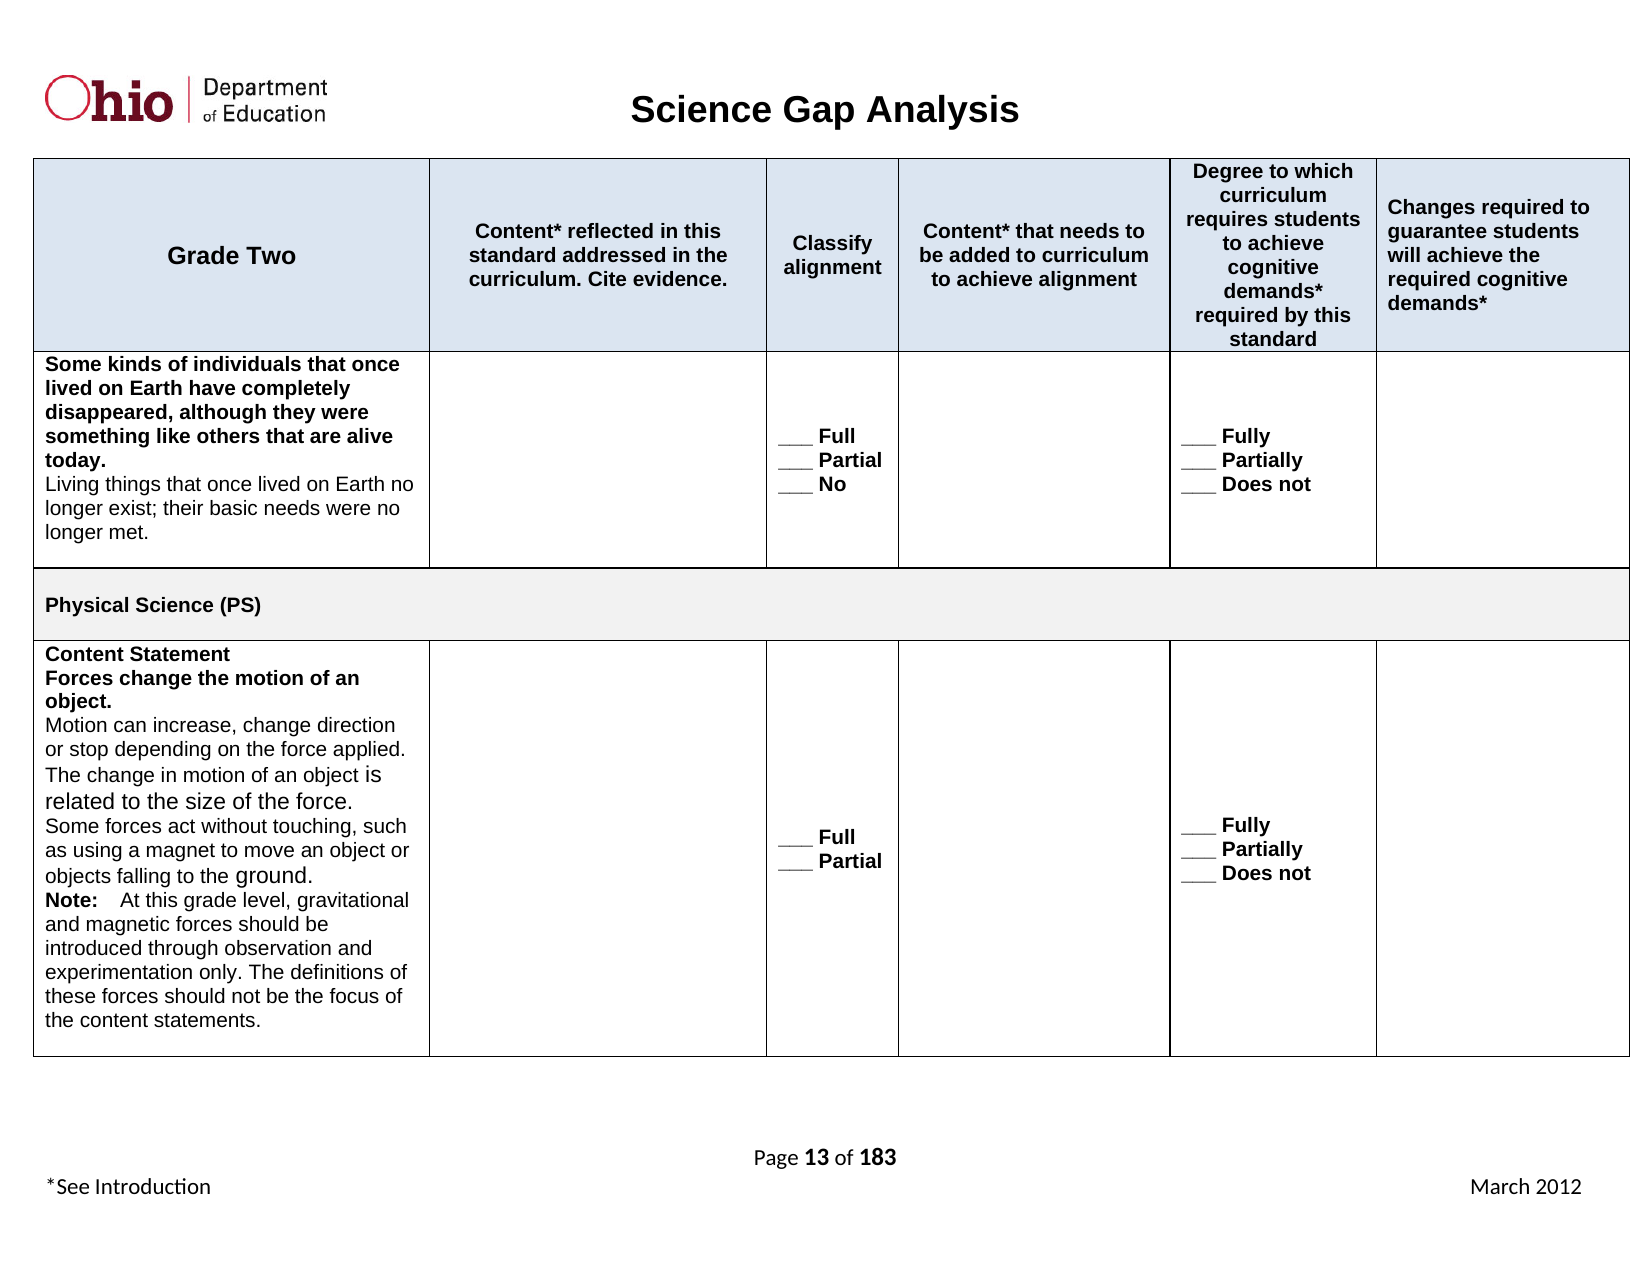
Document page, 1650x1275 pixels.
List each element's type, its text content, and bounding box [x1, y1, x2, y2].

table_cell [899, 352, 1169, 567]
table_cell Content Statement Forces change the motion of an object. Motion can increase, change direction or stop depending on the force applied. The change in motion of an object is related to the size of the force. Some forces act without touching, such as using a magnet to move an object or objects falling to the ground. Note: At this grade level, gravitational and magnetic forces should be introduced through observation and experimentation only. The definitions of these forces should not be the focus of the content statements. [34, 641, 429, 1056]
table_cell ___ Fully ___ Partially ___ Does not [1171, 352, 1376, 567]
table_cell ___ Full ___ Partial [767, 641, 898, 1056]
table_header Grade Two [34, 159, 429, 351]
table_cell ___ Fully ___ Partially ___ Does not [1171, 641, 1376, 1056]
table_cell [430, 352, 766, 567]
table_header Content* that needs to be added to curriculum to achieve alignment [899, 159, 1169, 351]
table_cell [1377, 641, 1629, 1056]
table_header Content* reflected in this standard addressed in the curriculum. Cite evidence. [430, 159, 766, 351]
table_header Degree to which curriculum requires students to achieve cognitive demands* required by this standard [1171, 159, 1376, 351]
table_cell [899, 641, 1169, 1056]
table_header Classify alignment [767, 159, 898, 351]
table_cell ___ Full ___ Partial ___ No [767, 352, 898, 567]
table_cell [430, 641, 766, 1056]
table_cell Physical Science (PS) [34, 569, 1629, 640]
table_header Changes required to guarantee students will achieve the required cognitive demands* [1377, 159, 1629, 351]
table_cell [1377, 352, 1629, 567]
table_cell Some kinds of individuals that once lived on Earth have completely disappeared, although they were something like others that are alive today. Living things that once lived on Earth no longer exist; their basic needs were no longer met. [34, 352, 429, 567]
picture [45, 75, 327, 123]
